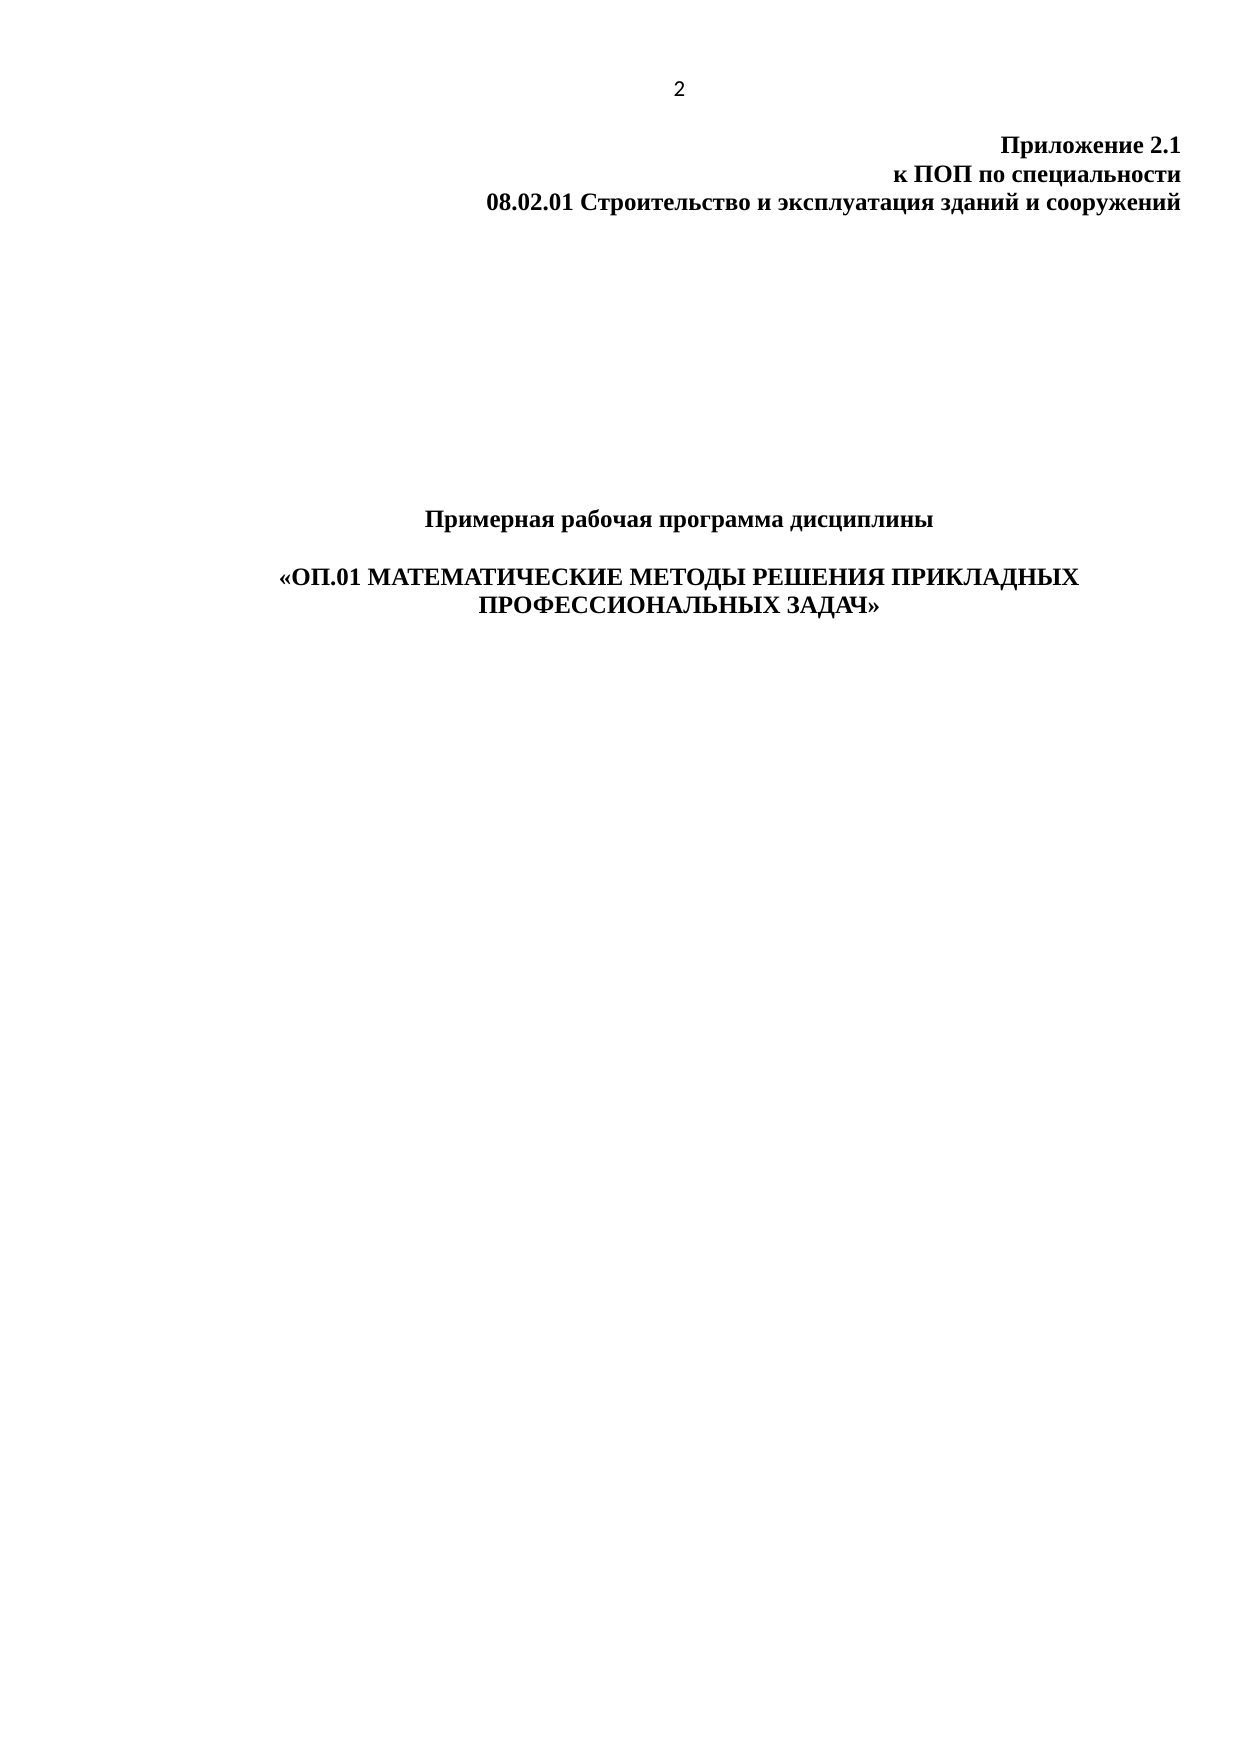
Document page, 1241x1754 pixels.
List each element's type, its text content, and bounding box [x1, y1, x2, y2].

text 08.02.01 Строительство и эксплуатация зданий и сооружений [177, 187, 1181, 216]
text Примерная рабочая программа дисциплины [177, 504, 1181, 532]
subtitle «ОП.01 МАТЕМАТИЧЕСКИЕ МЕТОДЫ РЕШЕНИЯ ПРИКЛАДНЫХ ПРОФЕССИОНАЛЬНЫХ ЗАДАЧ» [177, 562, 1181, 619]
text к ПОП по специальности [177, 159, 1181, 187]
text Приложение 2.1 [177, 130, 1181, 159]
